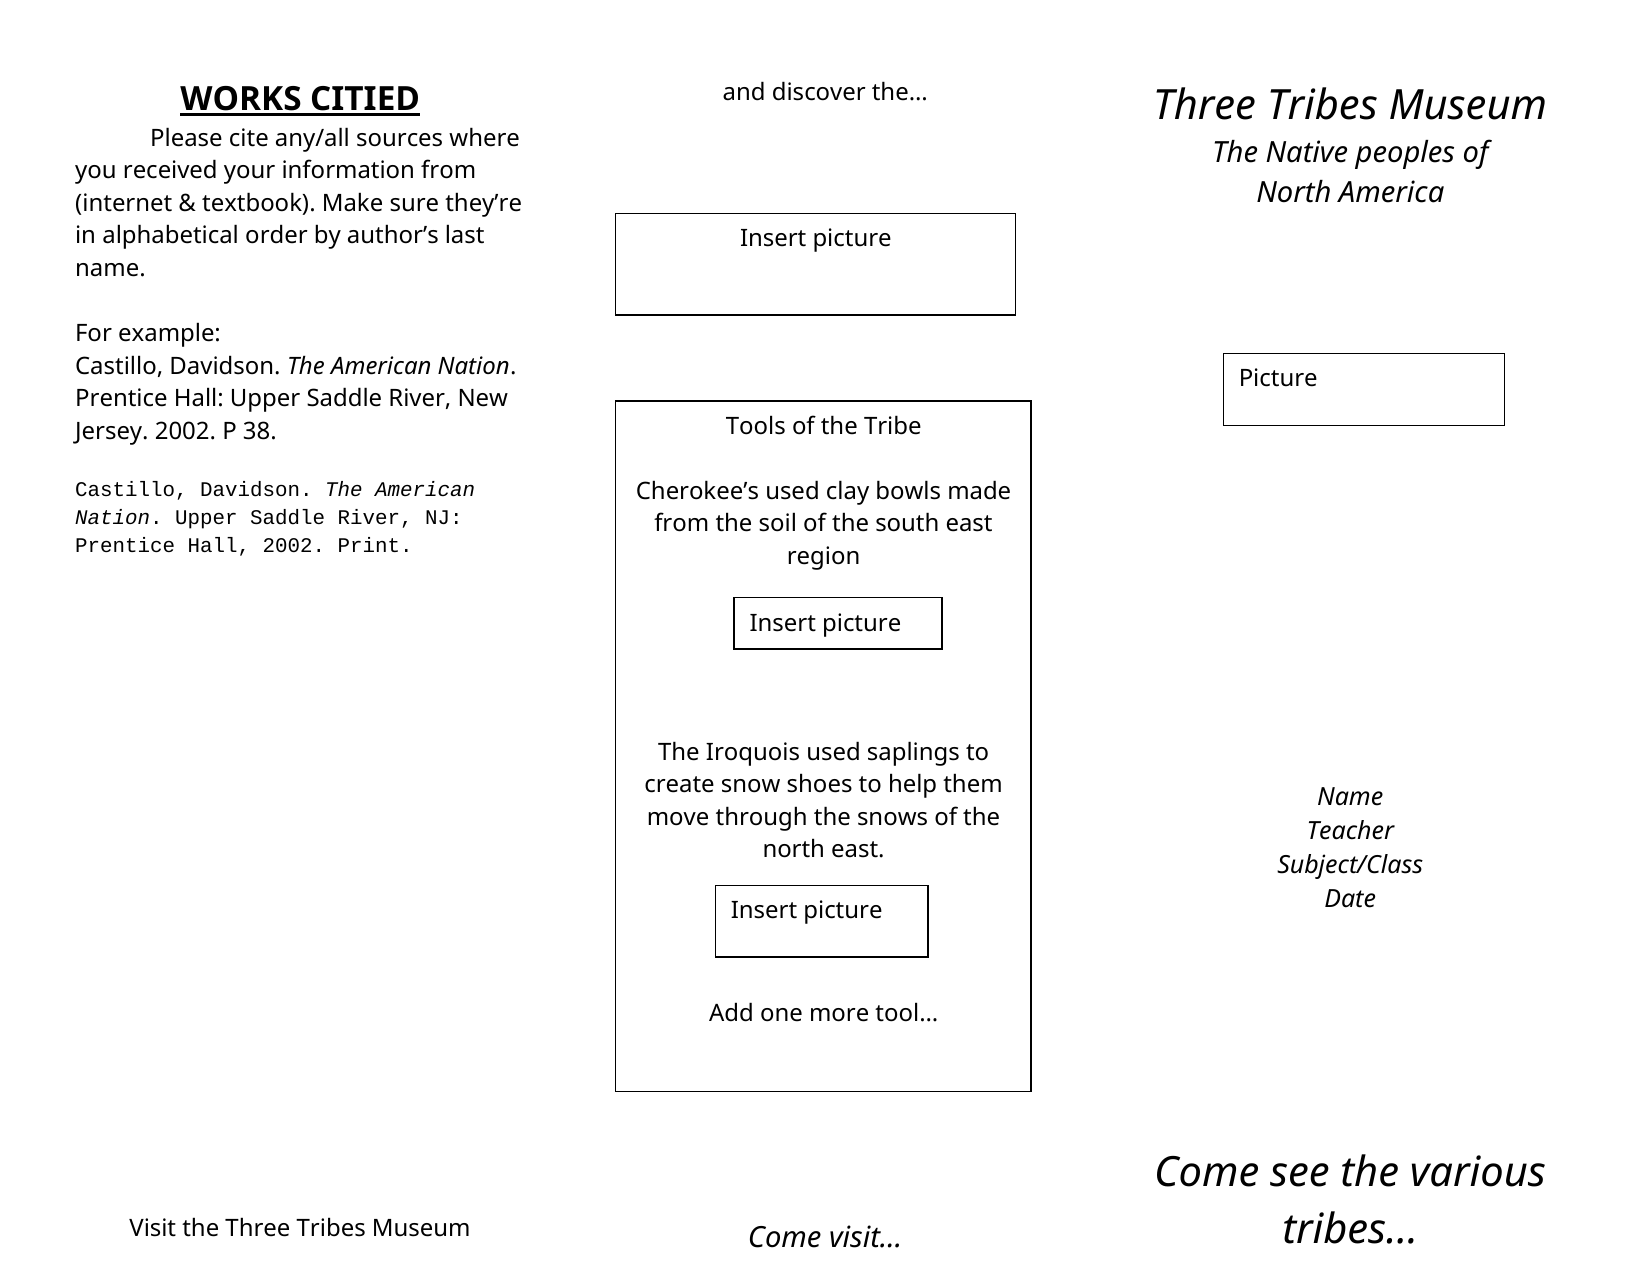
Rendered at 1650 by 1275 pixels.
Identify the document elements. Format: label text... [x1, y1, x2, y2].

text Please cite any/all sources where you received your information from (internet & textbook). Make sure they’re in alphabetical order by author’s last name. [75, 120, 525, 283]
text Name [1125, 779, 1575, 813]
text WORKS CITIED [75, 75, 525, 120]
text For example: [75, 316, 525, 349]
text Subject/Class [1125, 847, 1575, 881]
text Teacher [1125, 813, 1575, 847]
text Castillo, Davidson. The American Nation. Prentice Hall: Upper Saddle River, New Jersey. 2002. P 38. [75, 349, 525, 446]
text Three Tribes Museum [1125, 75, 1575, 132]
text North America [1125, 171, 1575, 211]
text Visit the Three Tribes Museum [75, 1211, 525, 1244]
text Come visit… [600, 1216, 1050, 1256]
text and discover the… [600, 75, 1050, 108]
text Come see the various tribes… [1125, 1142, 1575, 1256]
text The Native peoples of [1125, 132, 1575, 171]
text Castillo, Davidson. The American Nation. Upper Saddle River, NJ: Prentice Hall, 2002. Print. [75, 474, 525, 559]
text Date [1125, 881, 1575, 915]
